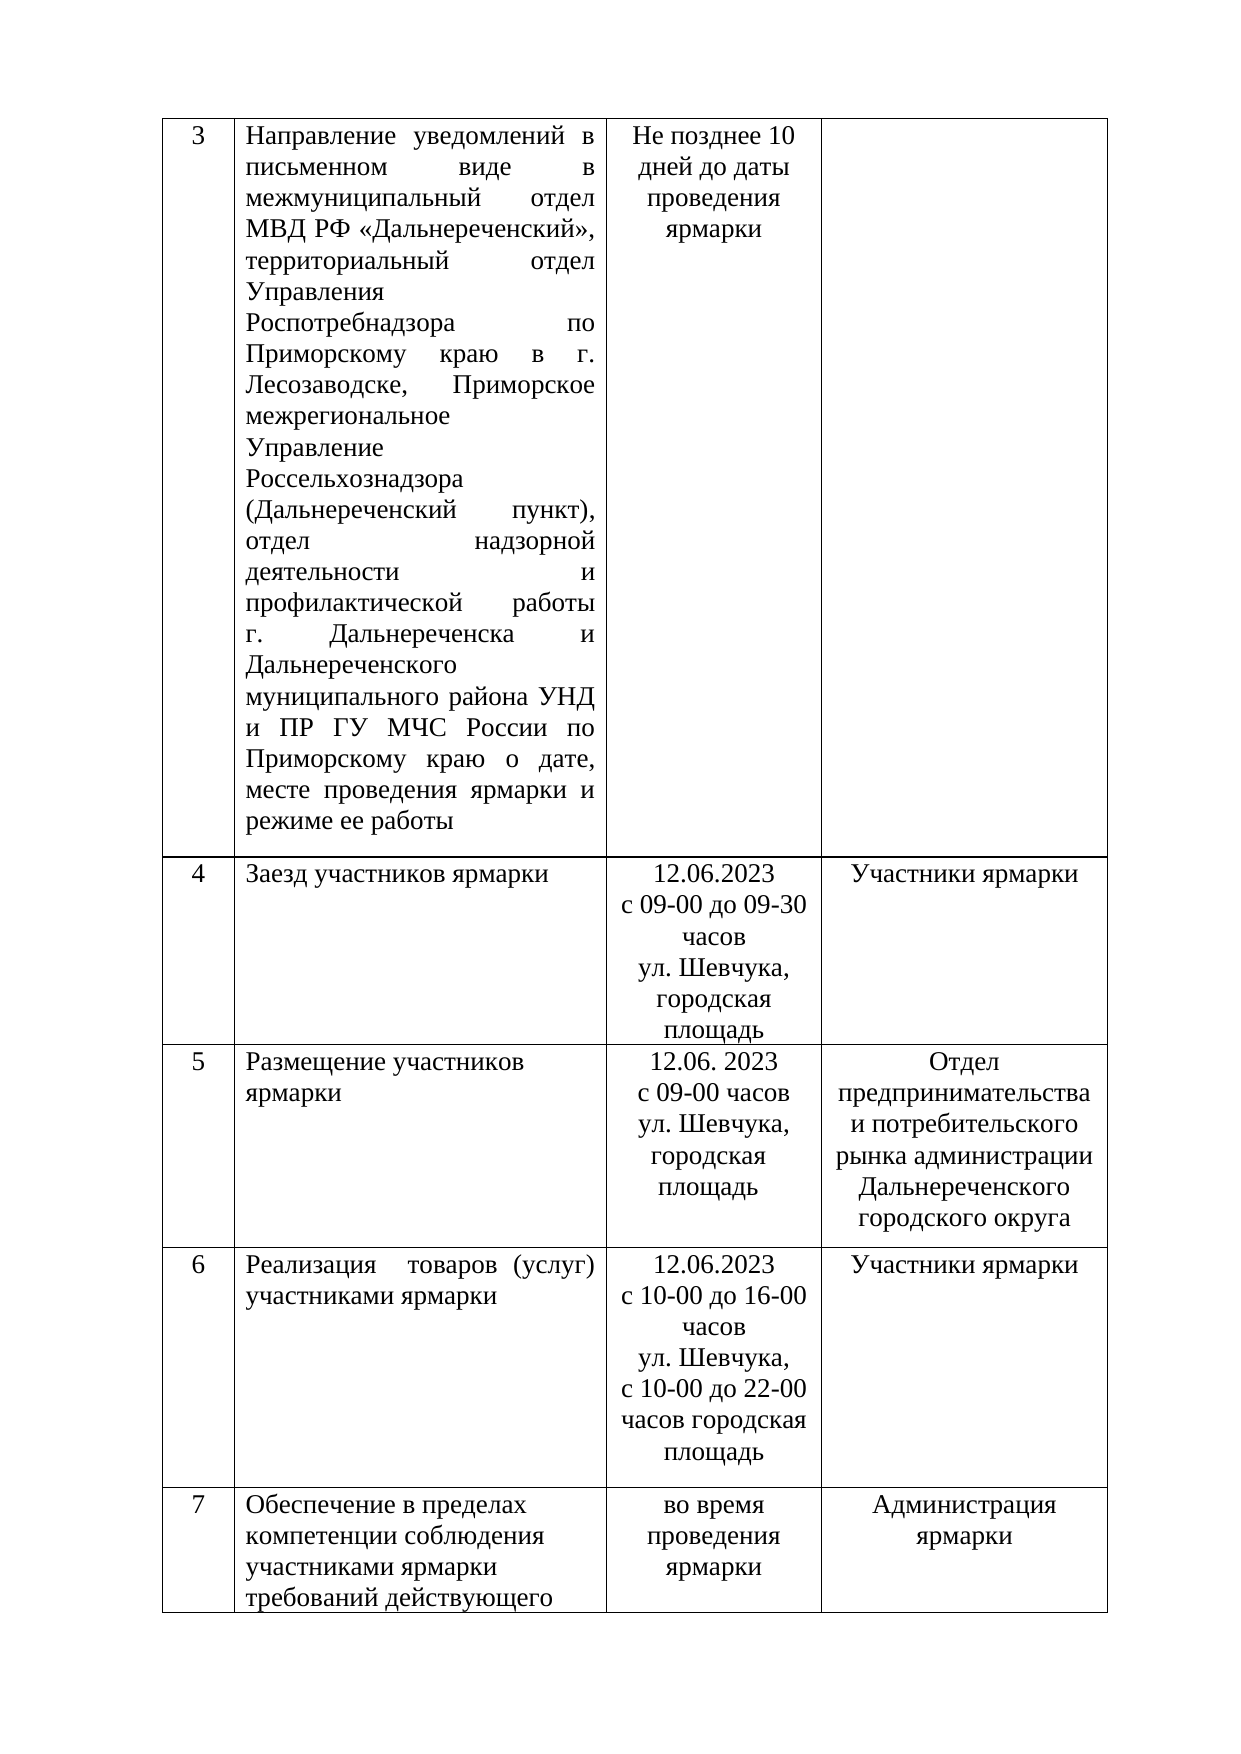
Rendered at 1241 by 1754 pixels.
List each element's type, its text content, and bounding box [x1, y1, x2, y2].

table_cell Отдел предпринимательства и потребительского рынка администрации Дальнереченского городского округа [822, 1045, 1107, 1247]
table_cell Направление уведомлений в письменном виде в межмуниципальный отдел МВД РФ «Дальнереченский», территориальный отдел Управления Роспотребнадзора по Приморскому краю в г. Лесозаводске, Приморское межрегиональное Управление Россельхознадзора (Дальнереченский пункт), отдел надзорной деятельности и профилактической работы г. Дальнереченска и Дальнереченского муниципального района УНД и ПР ГУ МЧС России по Приморскому краю о дате, месте проведения ярмарки и режиме ее работы [235, 119, 606, 856]
table_cell Размещение участников ярмарки [235, 1045, 606, 1247]
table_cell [822, 1488, 1107, 1612]
table_cell 12.06.2023 с 10-00 до 16-00 часов ул. Шевчука, с 10-00 до 22-00 часов городская площадь [607, 1248, 821, 1487]
table_cell 4 [163, 858, 234, 1044]
table_cell Участники ярмарки [822, 858, 1107, 1044]
table_cell Участники ярмарки [822, 1248, 1107, 1487]
table_cell Заезд участников ярмарки [235, 858, 606, 1044]
table_cell Не позднее 10 дней до даты проведения ярмарки [607, 119, 821, 856]
table_cell 12.06. 2023 с 09-00 часов ул. Шевчука, городская площадь [607, 1045, 821, 1247]
table_cell 12.06.2023 с 09-00 до 09-30 часов ул. Шевчука, городская площадь [607, 858, 821, 1044]
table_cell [607, 1488, 821, 1612]
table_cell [822, 119, 1107, 856]
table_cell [235, 1488, 606, 1612]
table_cell 5 [163, 1045, 234, 1247]
table_cell Реализация товаров (услуг) участниками ярмарки [235, 1248, 606, 1487]
table_cell 3 [163, 119, 234, 856]
table_cell 7 [163, 1488, 234, 1612]
table_cell 6 [163, 1248, 234, 1487]
